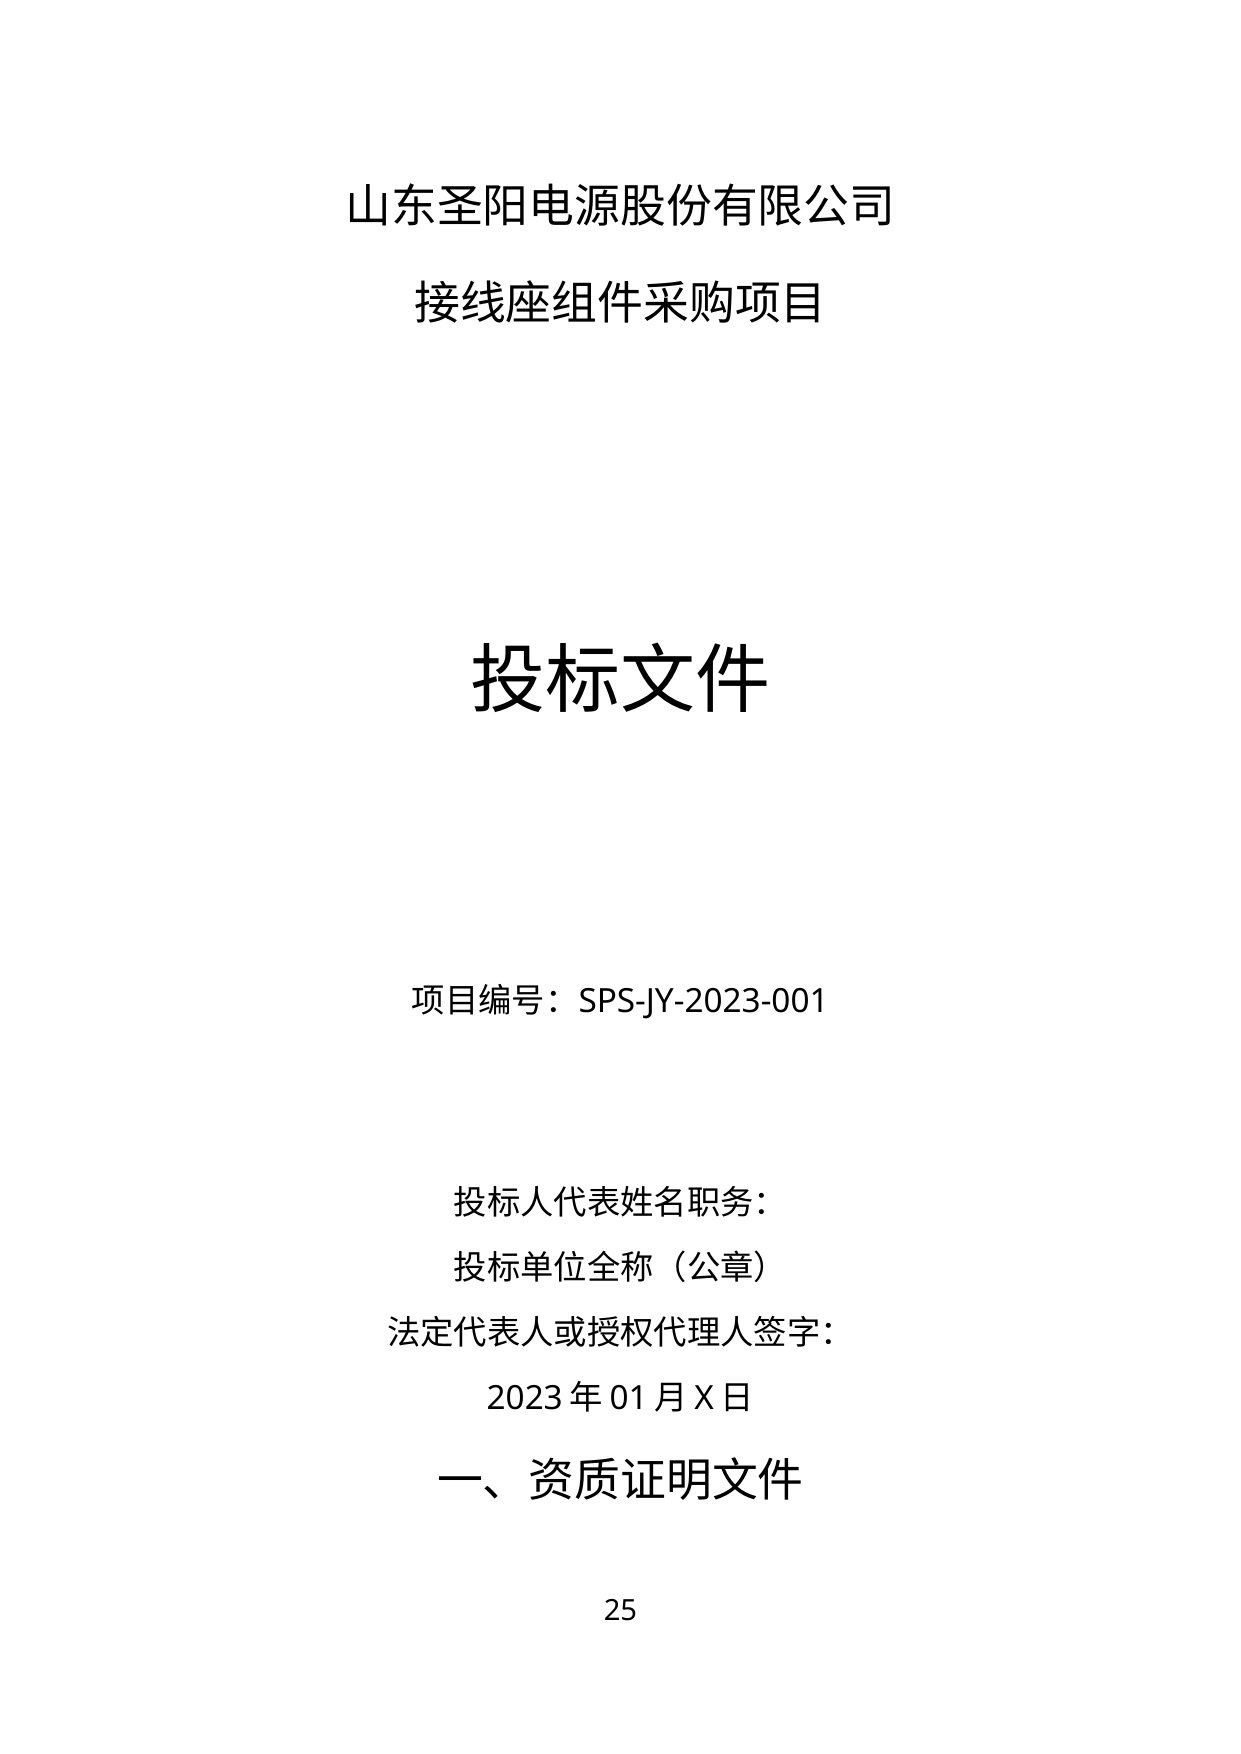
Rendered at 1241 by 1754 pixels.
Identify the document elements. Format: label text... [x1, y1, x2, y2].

text 投标文件 [165, 608, 1075, 738]
text 法定代表人或授权代理人签字： [165, 1298, 1075, 1363]
text 投标单位全称（公章） [165, 1233, 1075, 1298]
text 一、资质证明文件 [165, 1428, 1075, 1525]
text 山东圣阳电源股份有限公司 [165, 153, 1075, 251]
text 接线座组件采购项目 [165, 251, 1075, 348]
text 2023年01月X日 [165, 1363, 1075, 1428]
text 投标人代表姓名职务： [165, 1168, 1075, 1233]
text 项目编号：SPS-JY-2023-001 [165, 966, 1075, 1031]
